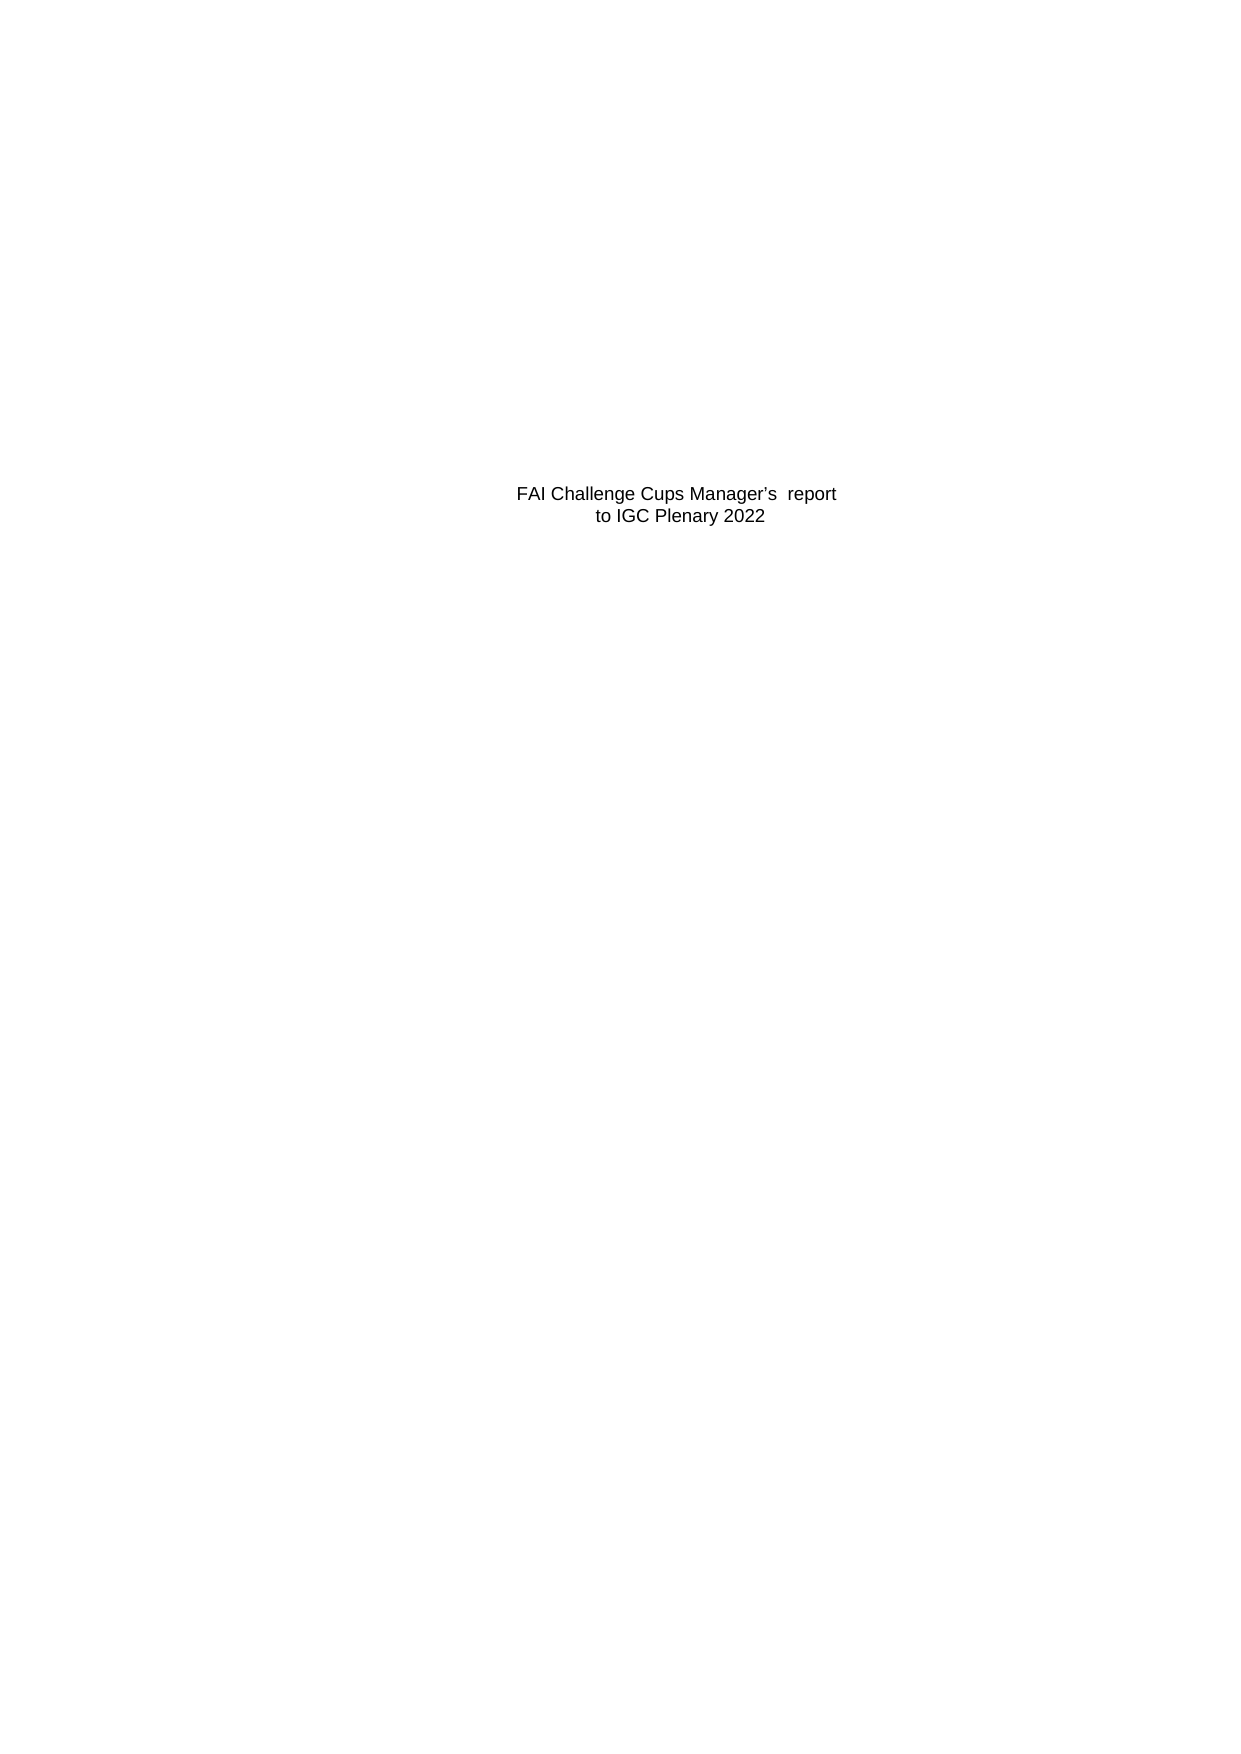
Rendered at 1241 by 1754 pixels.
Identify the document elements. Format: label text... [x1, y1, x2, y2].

text FAI Challenge Cups Manager’s report to IGC Plenary 2022 [221, 483, 1093, 548]
